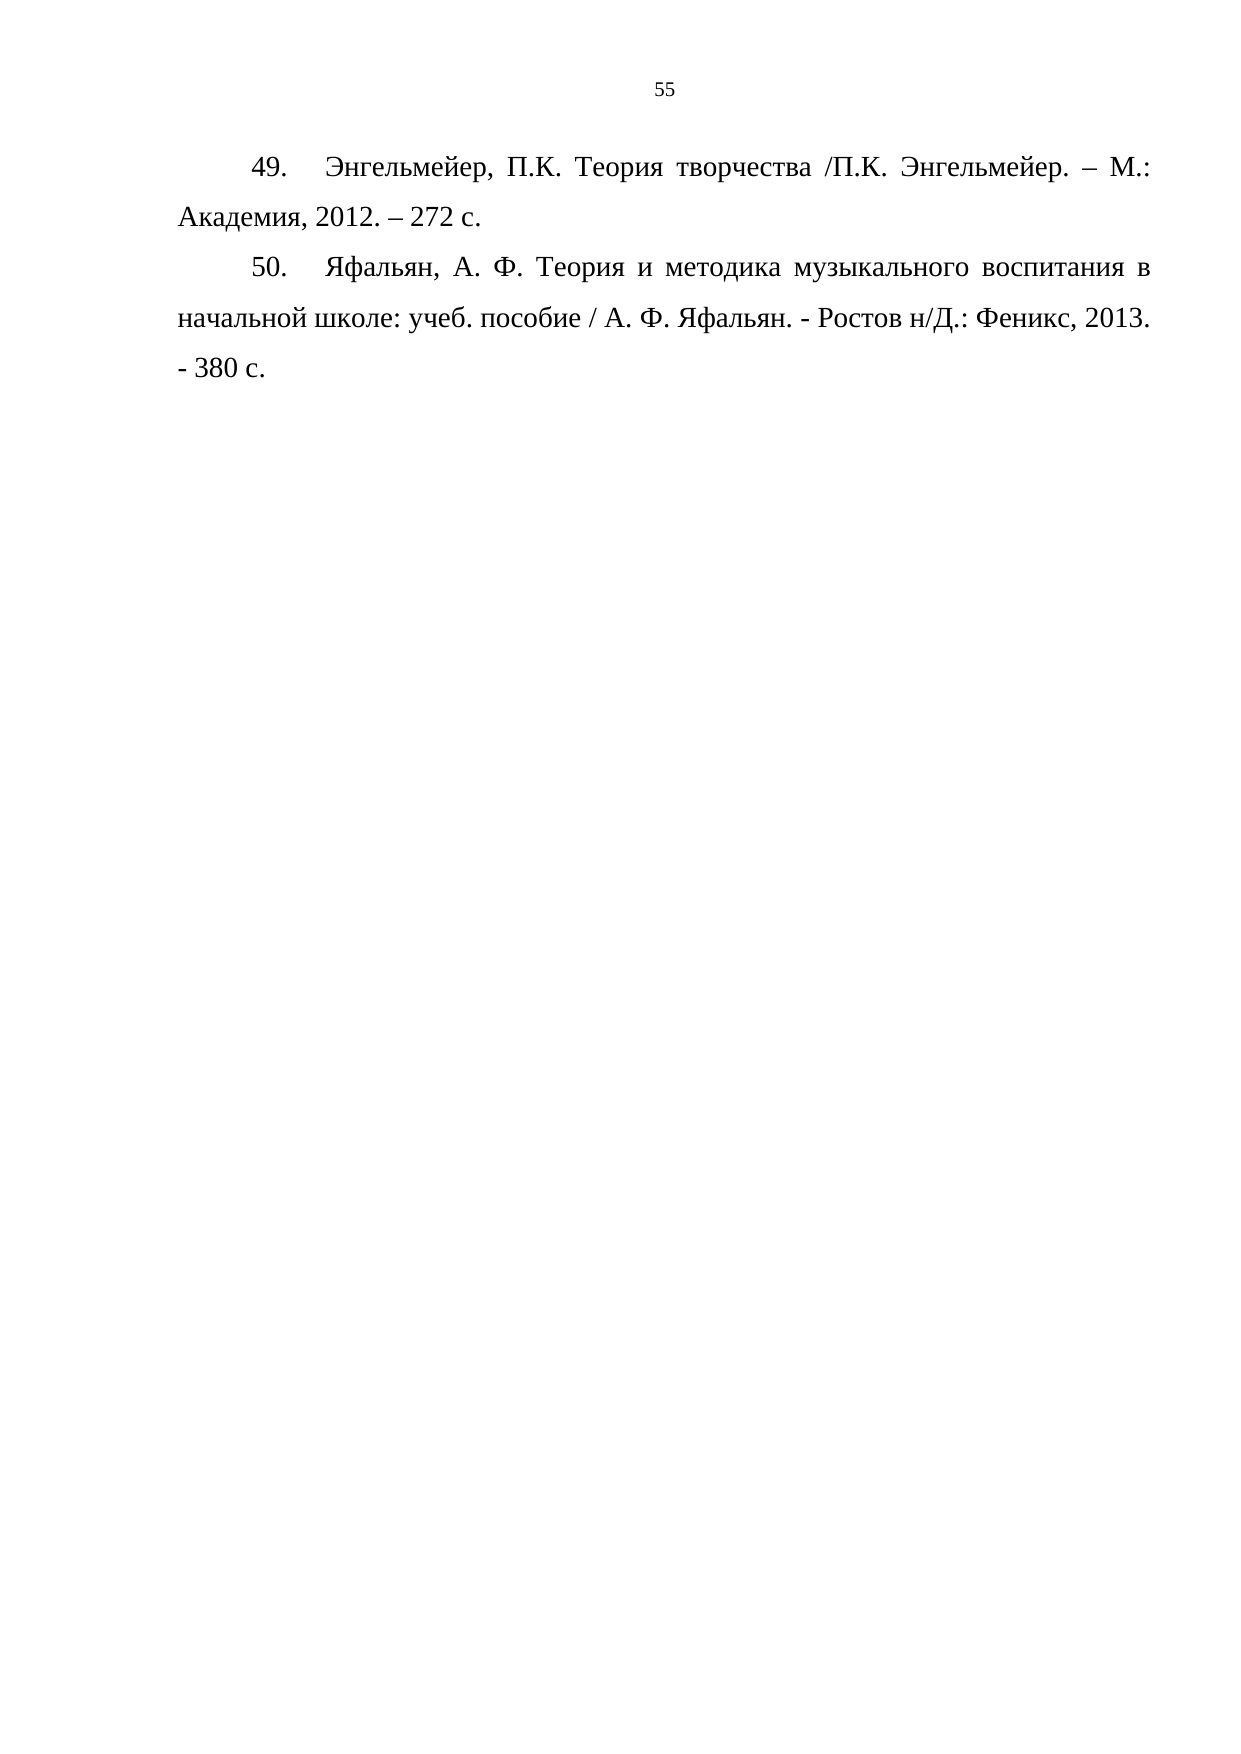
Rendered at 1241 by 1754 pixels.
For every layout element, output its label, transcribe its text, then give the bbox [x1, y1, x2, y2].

text 50. Яфальян, А. Ф. Теория и методика музыкального воспитания в начальной школе: учеб. пособие / А. Ф. Яфальян. - Ростов н/Д.: Феникс, 2013. - 380 с. [177, 249, 1152, 384]
text 49. Энгельмейер, П.К. Теория творчества /П.К. Энгельмейер. – М.: Академия, 2012. – 272 с. [177, 149, 1152, 233]
